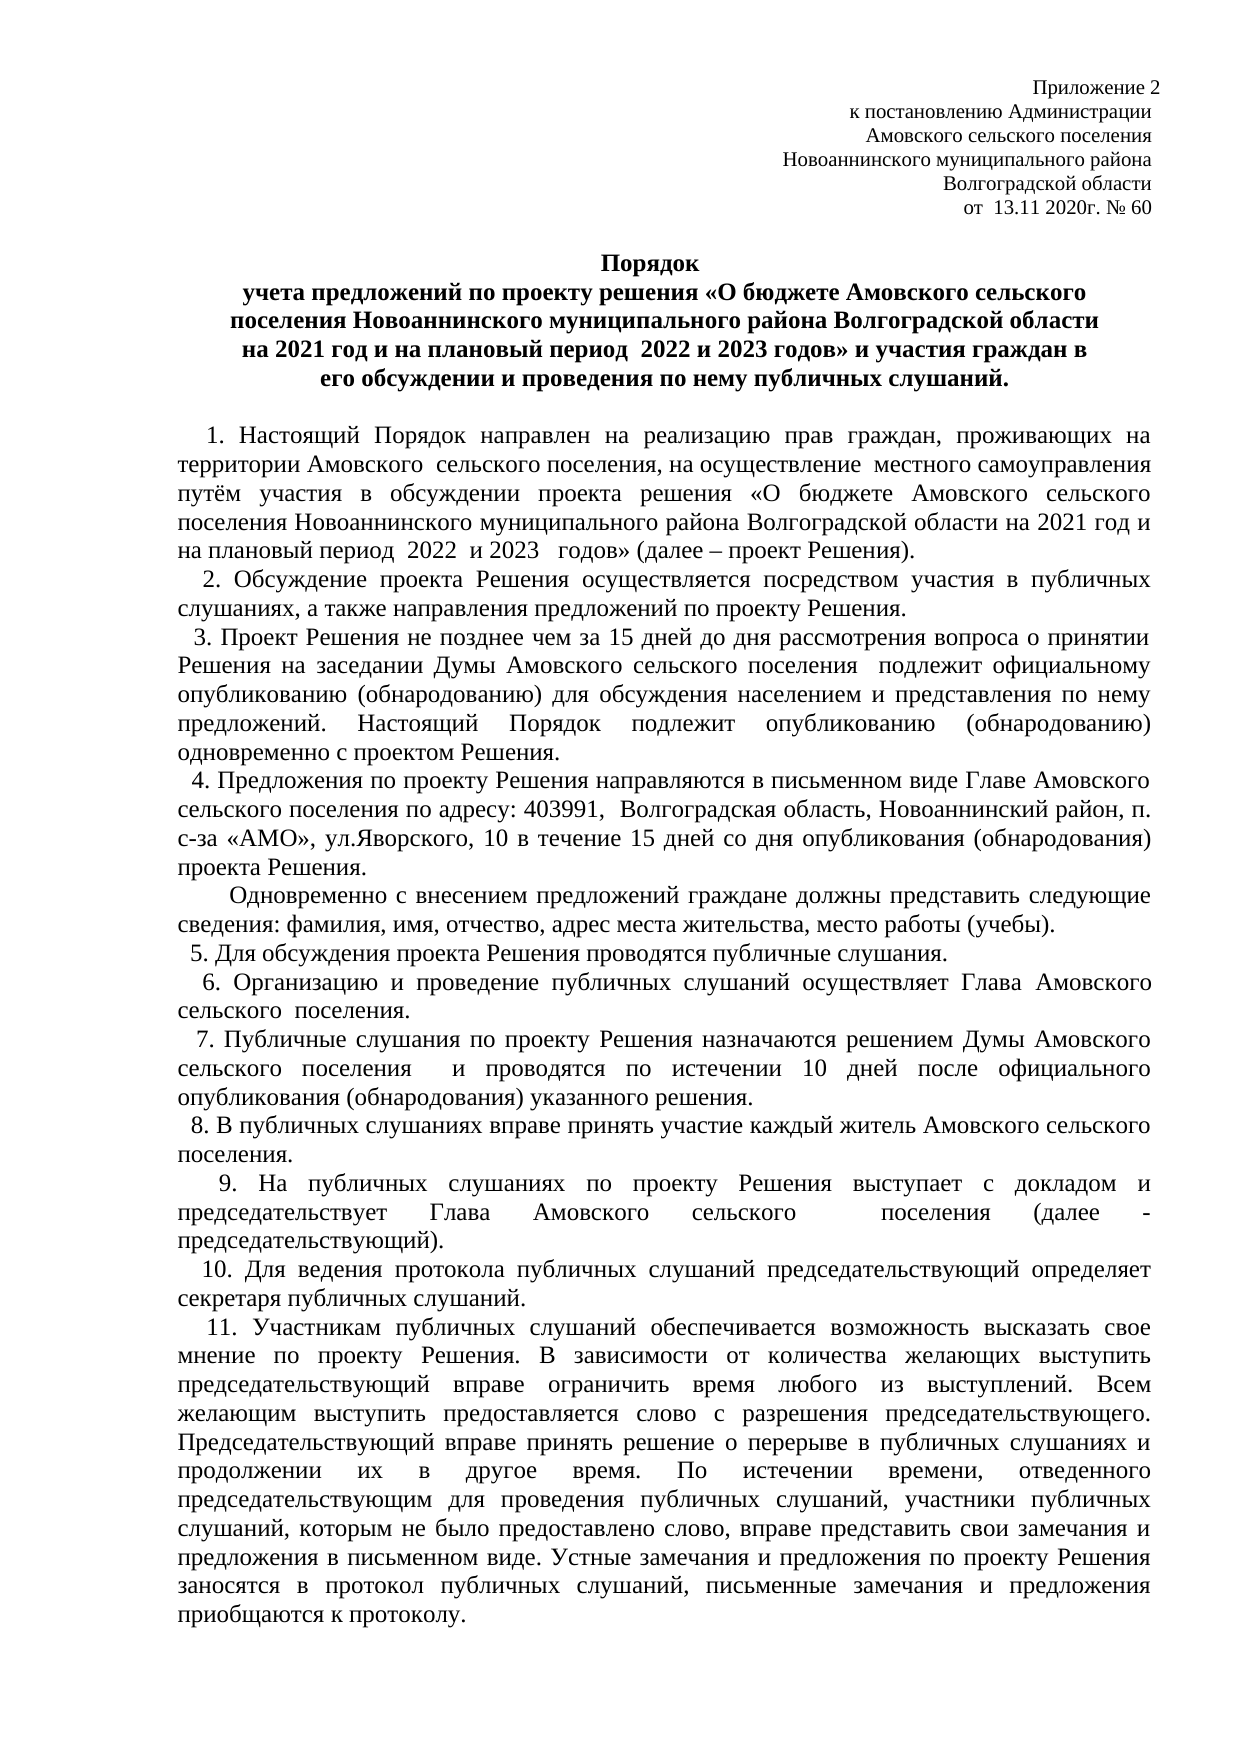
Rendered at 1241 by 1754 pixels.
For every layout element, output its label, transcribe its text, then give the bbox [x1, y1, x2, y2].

text 4. Предложения по проекту Решения направляются в письменном виде Главе Амовского сельского поселения по адресу: 403991, Волгоградская область, Новоаннинский район, п. с-за «АМО», ул.Яворского, 10 в течение 15 дней со дня опубликования (обнародования) проекта Решения. [177, 766, 1152, 881]
text 10. Для ведения протокола публичных слушаний председательствующий определяет секретаря публичных слушаний. [177, 1254, 1152, 1312]
text 8. В публичных слушаниях вправе принять участие каждый житель Амовского сельского поселения. [177, 1111, 1152, 1168]
subtitle Волгоградской области [833, 171, 1152, 195]
text 5. Для обсуждения проекта Решения проводятся публичные слушания. [177, 938, 1152, 967]
text 6. Организацию и проведение публичных слушаний осуществляет Глава Амовского сельского поселения. [177, 967, 1152, 1024]
text 1. Настоящий Порядок направлен на реализацию прав граждан, проживающих на территории Амовского сельского поселения, на осуществление местного самоуправления путём участия в обсуждении проекта решения «О бюджете Амовского сельского поселения Новоаннинского муниципального района Волгоградской области на 2021 год и на плановый период 2022 и 2023 годов» (далее – проект Решения). [177, 421, 1152, 564]
text 7. Публичные слушания по проекту Решения назначаются решением Думы Амовского сельского поселения и проводятся по истечении 10 дней после официального опубликования (обнародования) указанного решения. [177, 1024, 1152, 1111]
subtitle Новоаннинского муниципального района [738, 147, 1152, 171]
text 3. Проект Решения не позднее чем за 15 дней до дня рассмотрения вопроса о принятии Решения на заседании Думы Амовского сельского поселения подлежит официальному опубликованию (обнародованию) для обсуждения населением и представления по нему предложений. Настоящий Порядок подлежит опубликованию (обнародованию) одновременно с проектом Решения. [177, 622, 1152, 766]
text 9. На публичных слушаниях по проекту Решения выступает с докладом и председательствует Глава Амовского сельского поселения (далее - председательствующий). [177, 1168, 1152, 1254]
subtitle к постановлению Администрации Амовского сельского поселения [833, 99, 1152, 147]
text от 13.11 2020г. № 60 [833, 195, 1152, 219]
text учета предложений по проекту решения «О бюджете Амовского сельского поселения Новоаннинского муниципального района Волгоградской области на 2021 год и на плановый период 2022 и 2023 годов» и участия граждан в его обсуждении и проведения по нему публичных слушаний. [222, 277, 1107, 392]
text Одновременно с внесением предложений граждане должны представить следующие сведения: фамилия, имя, отчество, адрес места жительства, место работы (учебы). [177, 881, 1152, 938]
text 11. Участникам публичных слушаний обеспечивается возможность высказать свое мнение по проекту Решения. В зависимости от количества желающих выступить председательствующий вправе ограничить время любого из выступлений. Всем желающим выступить предоставляется слово с разрешения председательствующего. Председательствующий вправе принять решение о перерыве в публичных слушаниях и продолжении их в другое время. По истечении времени, отведенного председательствующим для проведения публичных слушаний, участники публичных слушаний, которым не было предоставлено слово, вправе представить свои замечания и предложения в письменном виде. Устные замечания и предложения по проекту Решения заносятся в протокол публичных слушаний, письменные замечания и предложения приобщаются к протоколу. [177, 1312, 1152, 1628]
text 2. Обсуждение проекта Решения осуществляется посредством участия в публичных слушаниях, а также направления предложений по проекту Решения. [177, 564, 1152, 622]
text Порядок [290, 248, 1010, 277]
text Приложение 2 [833, 75, 1160, 99]
